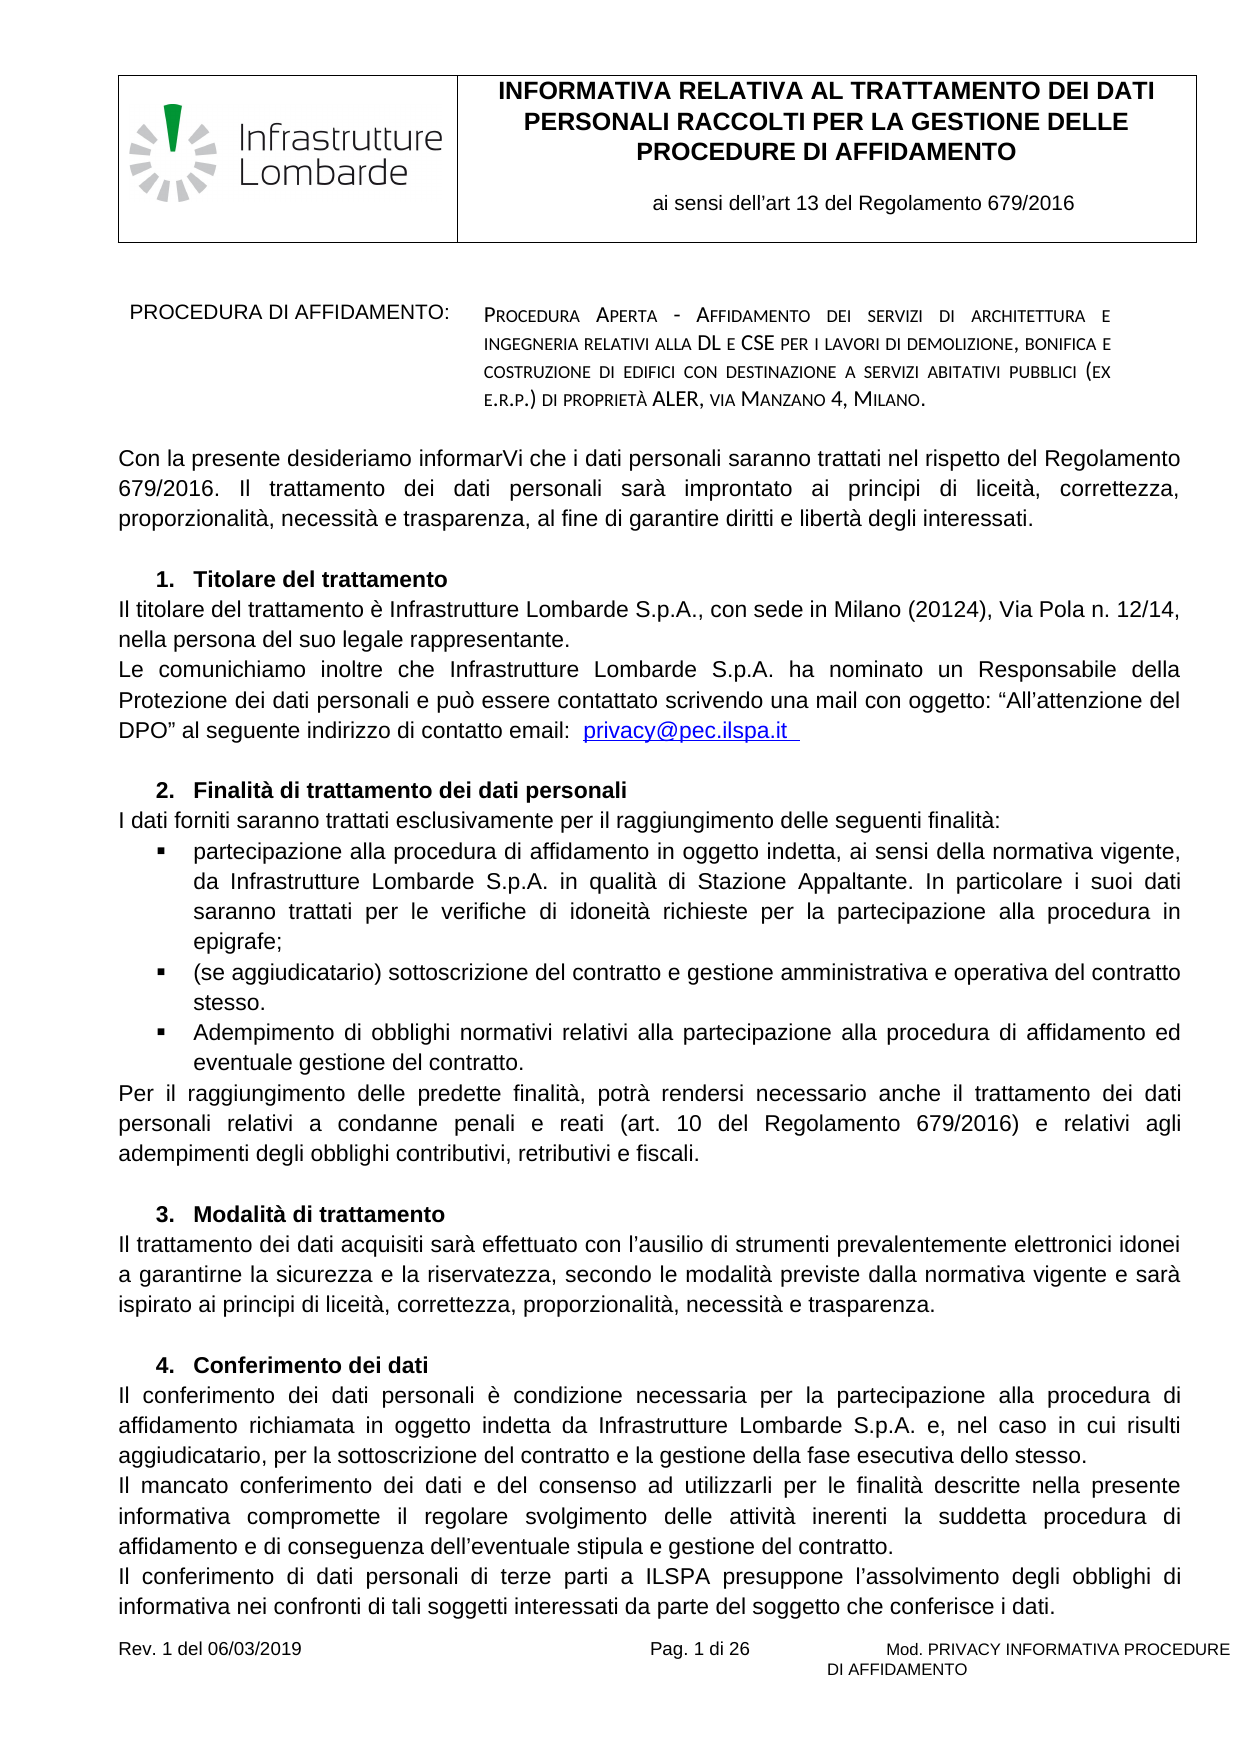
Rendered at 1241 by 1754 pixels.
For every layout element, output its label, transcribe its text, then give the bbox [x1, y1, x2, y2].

table_header Procedura Aperta - Affidamento dei servizi di architettura e ingegneria relativi alla DL e CSE per i lavori di demolizione, bonifica e costruzione di edifici con destinazione a servizi abitativi pubblici (ex e.r.p.) di proprietà ALER, via Manzano 4, Milano. [473, 300, 1122, 412]
text Il conferimento di dati personali di terze parti a ILSPA presuppone l’assolvimento degli obblighi di informativa nei confronti di tali soggetti interessati da parte del soggetto che conferisce i dati. [118, 1563, 1182, 1619]
list Conferimento dei dati [156, 1352, 1182, 1378]
list (se aggiudicatario) sottoscrizione del contratto e gestione amministrativa e operativa del contratto stesso. [156, 958, 1182, 1015]
text Il conferimento dei dati personali è condizione necessaria per la partecipazione alla procedura di affidamento richiamata in oggetto indetta da Infrastrutture Lombarde S.p.A. e, nel caso in cui risulti aggiudicatario, per la sottoscrizione del contratto e la gestione della fase esecutiva dello stesso. [118, 1382, 1182, 1468]
list Modalità di trattamento [156, 1201, 1182, 1227]
text Il mancato conferimento dei dati e del consenso ad utilizzarli per le finalità descritte nella presente informativa compromette il regolare svolgimento delle attività inerenti la suddetta procedura di affidamento e di conseguenza dell’eventuale stipula e gestione del contratto. [118, 1472, 1182, 1559]
list Titolare del trattamento [156, 566, 1167, 592]
list Adempimento di obblighi normativi relativi alla partecipazione alla procedura di affidamento ed eventuale gestione del contratto. [156, 1019, 1182, 1075]
text Il trattamento dei dati acquisiti sarà effettuato con l’ausilio di strumenti prevalentemente elettronici idonei a garantirne la sicurezza e la riservatezza, secondo le modalità previste dalla normativa vigente e sarà ispirato ai principi di liceità, correttezza, proporzionalità, necessità e trasparenza. [118, 1231, 1182, 1317]
text I dati forniti saranno trattati esclusivamente per il raggiungimento delle seguenti finalità: [118, 807, 1182, 834]
text Per il raggiungimento delle predette finalità, potrà rendersi necessario anche il trattamento dei dati personali relativi a condanne penali e reati (art. 10 del Regolamento 679/2016) e relativi agli adempimenti degli obblighi contributivi, retributivi e fiscali. [118, 1080, 1182, 1166]
text Con la presente desideriamo informarVi che i dati personali saranno trattati nel rispetto del Regolamento 679/2016. Il trattamento dei dati personali sarà improntato ai principi di liceità, correttezza, proporzionalità, necessità e trasparenza, al fine di garantire diritti e libertà degli interessati. [118, 445, 1181, 532]
list Finalità di trattamento dei dati personali [156, 777, 1182, 803]
table_header PROCEDURA DI AFFIDAMENTO: [118, 300, 472, 412]
picture [129, 104, 442, 202]
text Il titolare del trattamento è Infrastrutture Lombarde S.p.A., con sede in Milano (20124), Via Pola n. 12/14, nella persona del suo legale rappresentante. [118, 596, 1181, 652]
list partecipazione alla procedura di affidamento in oggetto indetta, ai sensi della normativa vigente, da Infrastrutture Lombarde S.p.A. in qualità di Stazione Appaltante. In particolare i suoi dati saranno trattati per le verifiche di idoneità richieste per la partecipazione alla procedura in epigrafe; [156, 838, 1182, 954]
text Le comunichiamo inoltre che Infrastrutture Lombarde S.p.A. ha nominato un Responsabile della Protezione dei dati personali e può essere contattato scrivendo una mail con oggetto: “All’attenzione del DPO” al seguente indirizzo di contatto email: privacy@pec.ilspa.it [118, 656, 1181, 743]
